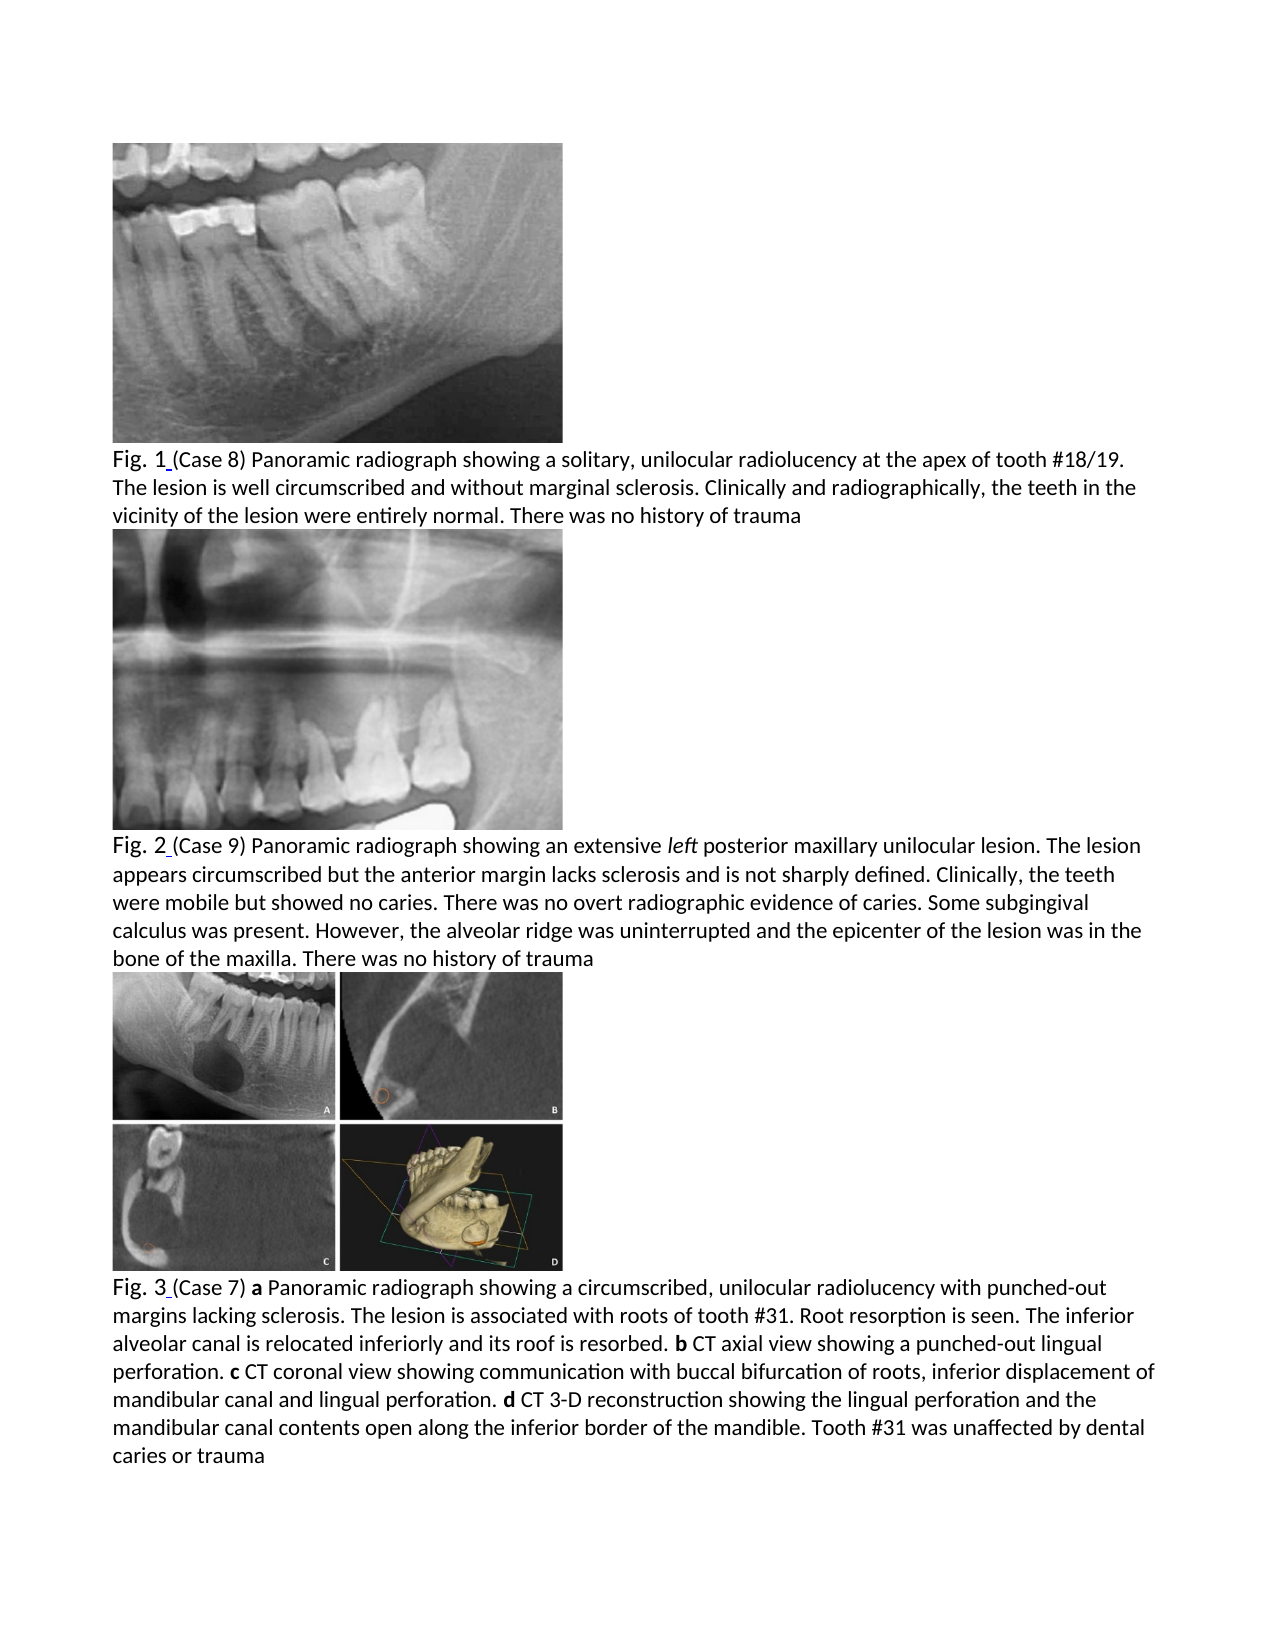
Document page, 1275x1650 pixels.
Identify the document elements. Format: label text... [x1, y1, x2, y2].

text Fig. 1 (Case 8) Panoramic radiograph showing a solitary, unilocular radiolucency at the apex of tooth #18/19. The lesion is well circumscribed and without marginal sclerosis. Clinically and radiographically, the teeth in the vicinity of the lesion were entirely normal. There was no history of trauma [112, 443, 1162, 529]
picture [112, 972, 563, 1271]
picture [112, 143, 563, 443]
text Fig. 3 (Case 7) a Panoramic radiograph showing a circumscribed, unilocular radiolucency with punched-out margins lacking sclerosis. The lesion is associated with roots of tooth #31. Root resorption is seen. The inferior alveolar canal is relocated inferiorly and its roof is resorbed. b CT axial view showing a punched-out lingual perforation. c CT coronal view showing communication with buccal bifurcation of roots, inferior displacement of mandibular canal and lingual perforation. d CT 3-D reconstruction showing the lingual perforation and the mandibular canal contents open along the inferior border of the mandible. Tooth #31 was unaffected by dental caries or trauma [112, 1271, 1162, 1469]
picture [112, 529, 563, 830]
text Fig. 2 (Case 9) Panoramic radiograph showing an extensive left posterior maxillary unilocular lesion. The lesion appears circumscribed but the anterior margin lacks sclerosis and is not sharply defined. Clinically, the teeth were mobile but showed no caries. There was no overt radiographic evidence of caries. Some subgingival calculus was present. However, the alveolar ridge was uninterrupted and the epicenter of the lesion was in the bone of the maxilla. There was no history of trauma [112, 829, 1162, 972]
